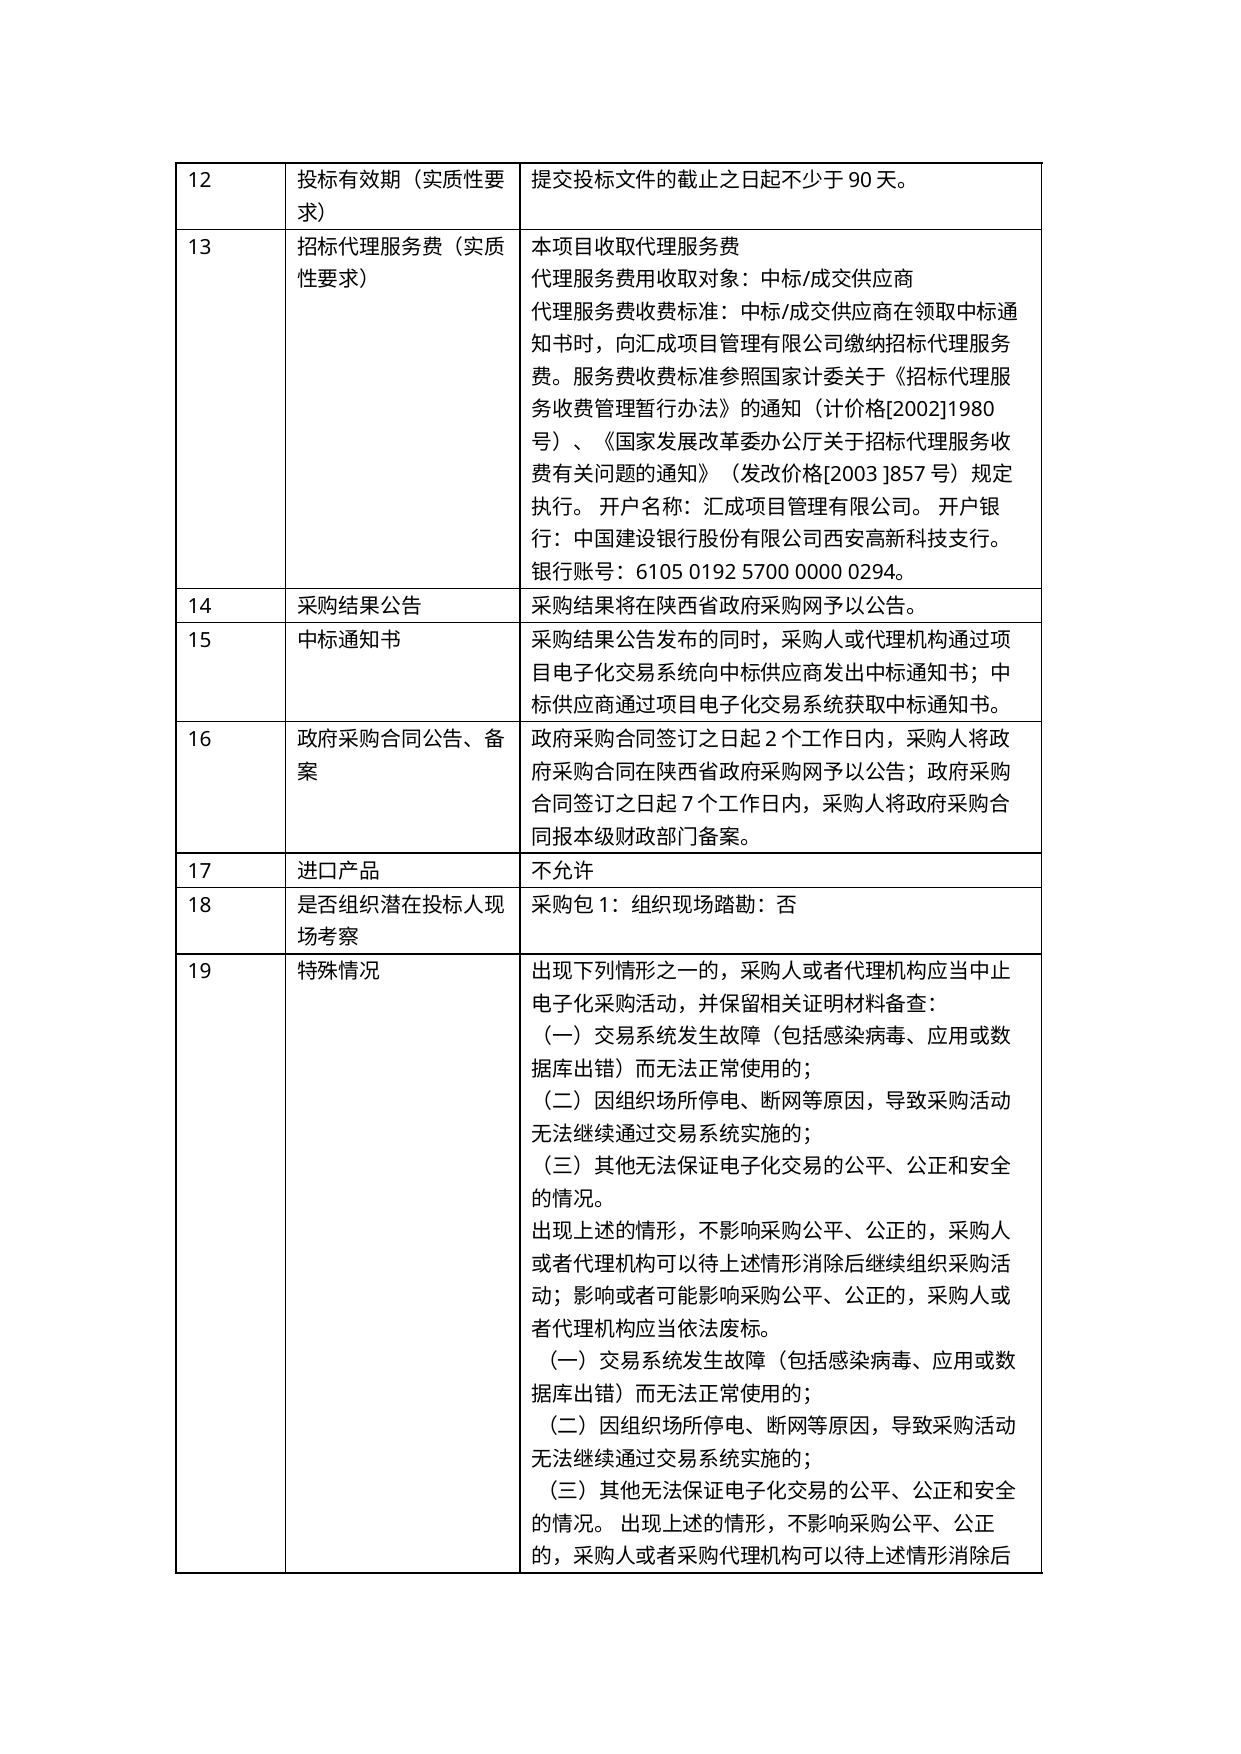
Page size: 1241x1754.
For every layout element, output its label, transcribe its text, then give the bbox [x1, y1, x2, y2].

table_cell 13 [177, 230, 285, 588]
table_cell 是否组织潜在投标人现场考察 [286, 888, 519, 953]
table_cell 17 [177, 854, 285, 886]
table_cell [521, 955, 1041, 1572]
table_cell 投标有效期（实质性要求） [286, 164, 519, 228]
table_cell 15 [177, 623, 285, 721]
table_cell 不允许 [521, 854, 1041, 886]
table_cell 中标通知书 [286, 623, 519, 721]
table_cell 政府采购合同签订之日起2个工作日内，采购人将政府采购合同在陕西省政府采购网予以公告；政府采购合同签订之日起7个工作日内，采购人将政府采购合同报本级财政部门备案。 [521, 722, 1041, 852]
table_cell 进口产品 [286, 854, 519, 886]
table_cell 本项目收取代理服务费 代理服务费用收取对象：中标/成交供应商 代理服务费收费标准：中标/成交供应商在领取中标通知书时，向汇成项目管理有限公司缴纳招标代理服务费。服务费收费标准参照国家计委关于《招标代理服务收费管理暂行办法》的通知（计价格[2002]1980号）、《国家发展改革委办公厅关于招标代理服务收费有关问题的通知》（发改价格[2003 ]857号）规定执行。 开户名称：汇成项目管理有限公司。 开户银行：中国建设银行股份有限公司西安高新科技支行。 银行账号：6105 0192 5700 0000 0294。 [521, 230, 1041, 588]
table_cell 特殊情况 [286, 955, 519, 1572]
table_cell 提交投标文件的截止之日起不少于90天。 [521, 164, 1041, 228]
table_cell 19 [177, 955, 285, 1572]
table_cell 18 [177, 888, 285, 953]
table_cell 招标代理服务费（实质性要求） [286, 230, 519, 588]
table_cell 采购包1：组织现场踏勘：否 [521, 888, 1041, 953]
table_cell 12 [177, 164, 285, 228]
table_cell 采购结果公告 [286, 589, 519, 622]
table_cell 14 [177, 589, 285, 622]
table_cell 16 [177, 722, 285, 852]
table_cell 政府采购合同公告、备案 [286, 722, 519, 852]
table_cell 采购结果公告发布的同时，采购人或代理机构通过项目电子化交易系统向中标供应商发出中标通知书；中标供应商通过项目电子化交易系统获取中标通知书。 [521, 623, 1041, 721]
table_cell 采购结果将在陕西省政府采购网予以公告。 [521, 589, 1041, 622]
